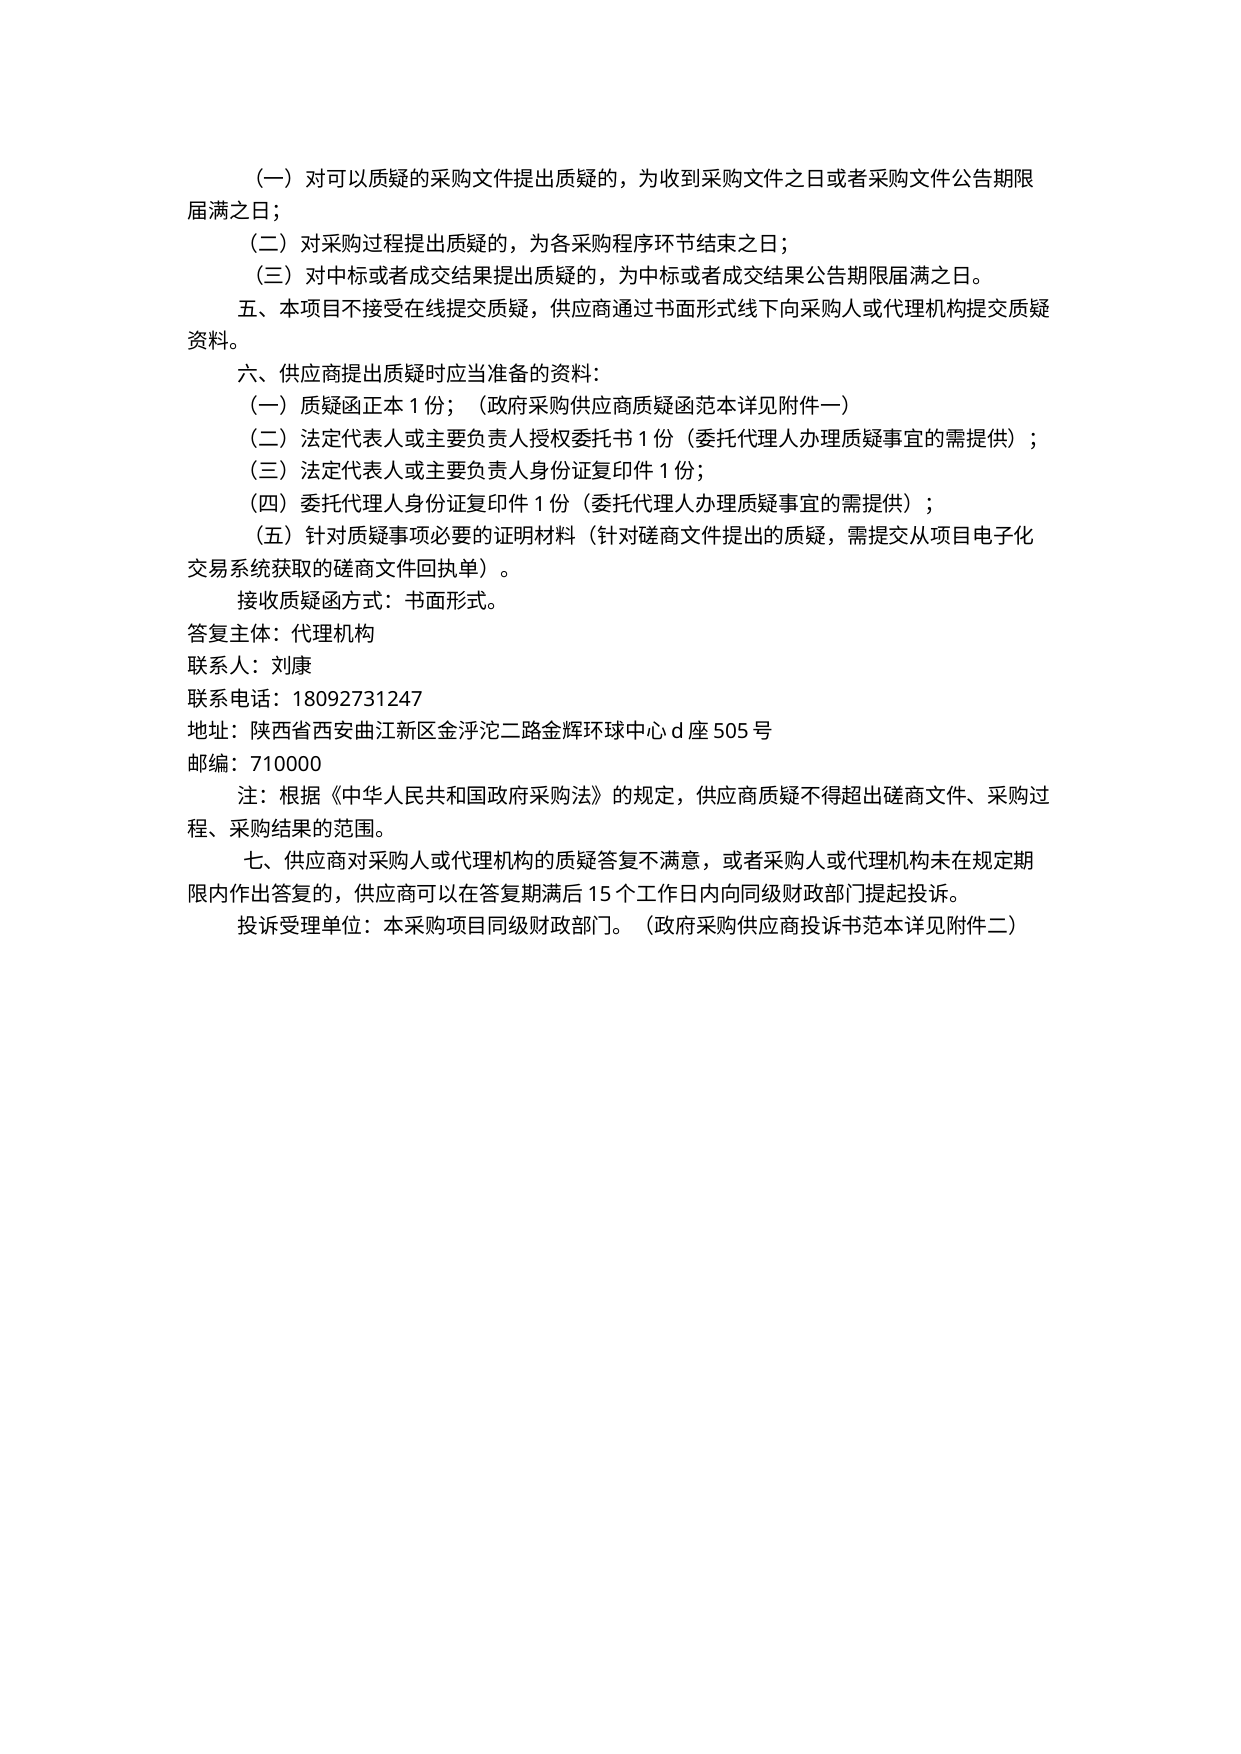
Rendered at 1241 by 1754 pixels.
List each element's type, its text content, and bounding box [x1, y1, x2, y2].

text 地址：陕西省西安曲江新区金泘沱二路金辉环球中心d座505号 [187, 714, 1053, 747]
text 邮编：710000 [187, 747, 1053, 779]
text （一）质疑函正本1份；（政府采购供应商质疑函范本详见附件一） [187, 389, 1053, 422]
text 答复主体：代理机构 [187, 617, 1053, 649]
text 注：根据《中华人民共和国政府采购法》的规定，供应商质疑不得超出磋商文件、采购过程、采购结果的范围。 [187, 779, 1053, 844]
text （五）针对质疑事项必要的证明材料（针对磋商文件提出的质疑，需提交从项目电子化交易系统获取的磋商文件回执单）。 [187, 519, 1053, 584]
text （二）法定代表人或主要负责人授权委托书1份（委托代理人办理质疑事宜的需提供）； [187, 422, 1053, 454]
text 联系电话：18092731247 [187, 682, 1053, 714]
text （一）对可以质疑的采购文件提出质疑的，为收到采购文件之日或者采购文件公告期限届满之日； [187, 162, 1053, 227]
text （三）对中标或者成交结果提出质疑的，为中标或者成交结果公告期限届满之日。 [187, 259, 1053, 292]
text （四）委托代理人身份证复印件1份（委托代理人办理质疑事宜的需提供）； [187, 487, 1053, 519]
text （二）对采购过程提出质疑的，为各采购程序环节结束之日； [187, 227, 1053, 259]
text （三）法定代表人或主要负责人身份证复印件1份； [187, 454, 1053, 487]
text 接收质疑函方式：书面形式。 [187, 584, 1053, 617]
text 五、本项目不接受在线提交质疑，供应商通过书面形式线下向采购人或代理机构提交质疑资料。 [187, 292, 1053, 357]
text 七、供应商对采购人或代理机构的质疑答复不满意，或者采购人或代理机构未在规定期限内作出答复的，供应商可以在答复期满后15个工作日内向同级财政部门提起投诉。 [187, 844, 1053, 909]
text 联系人：刘康 [187, 649, 1053, 682]
text 六、供应商提出质疑时应当准备的资料： [187, 357, 1053, 389]
text 投诉受理单位：本采购项目同级财政部门。（政府采购供应商投诉书范本详见附件二） [187, 909, 1053, 942]
